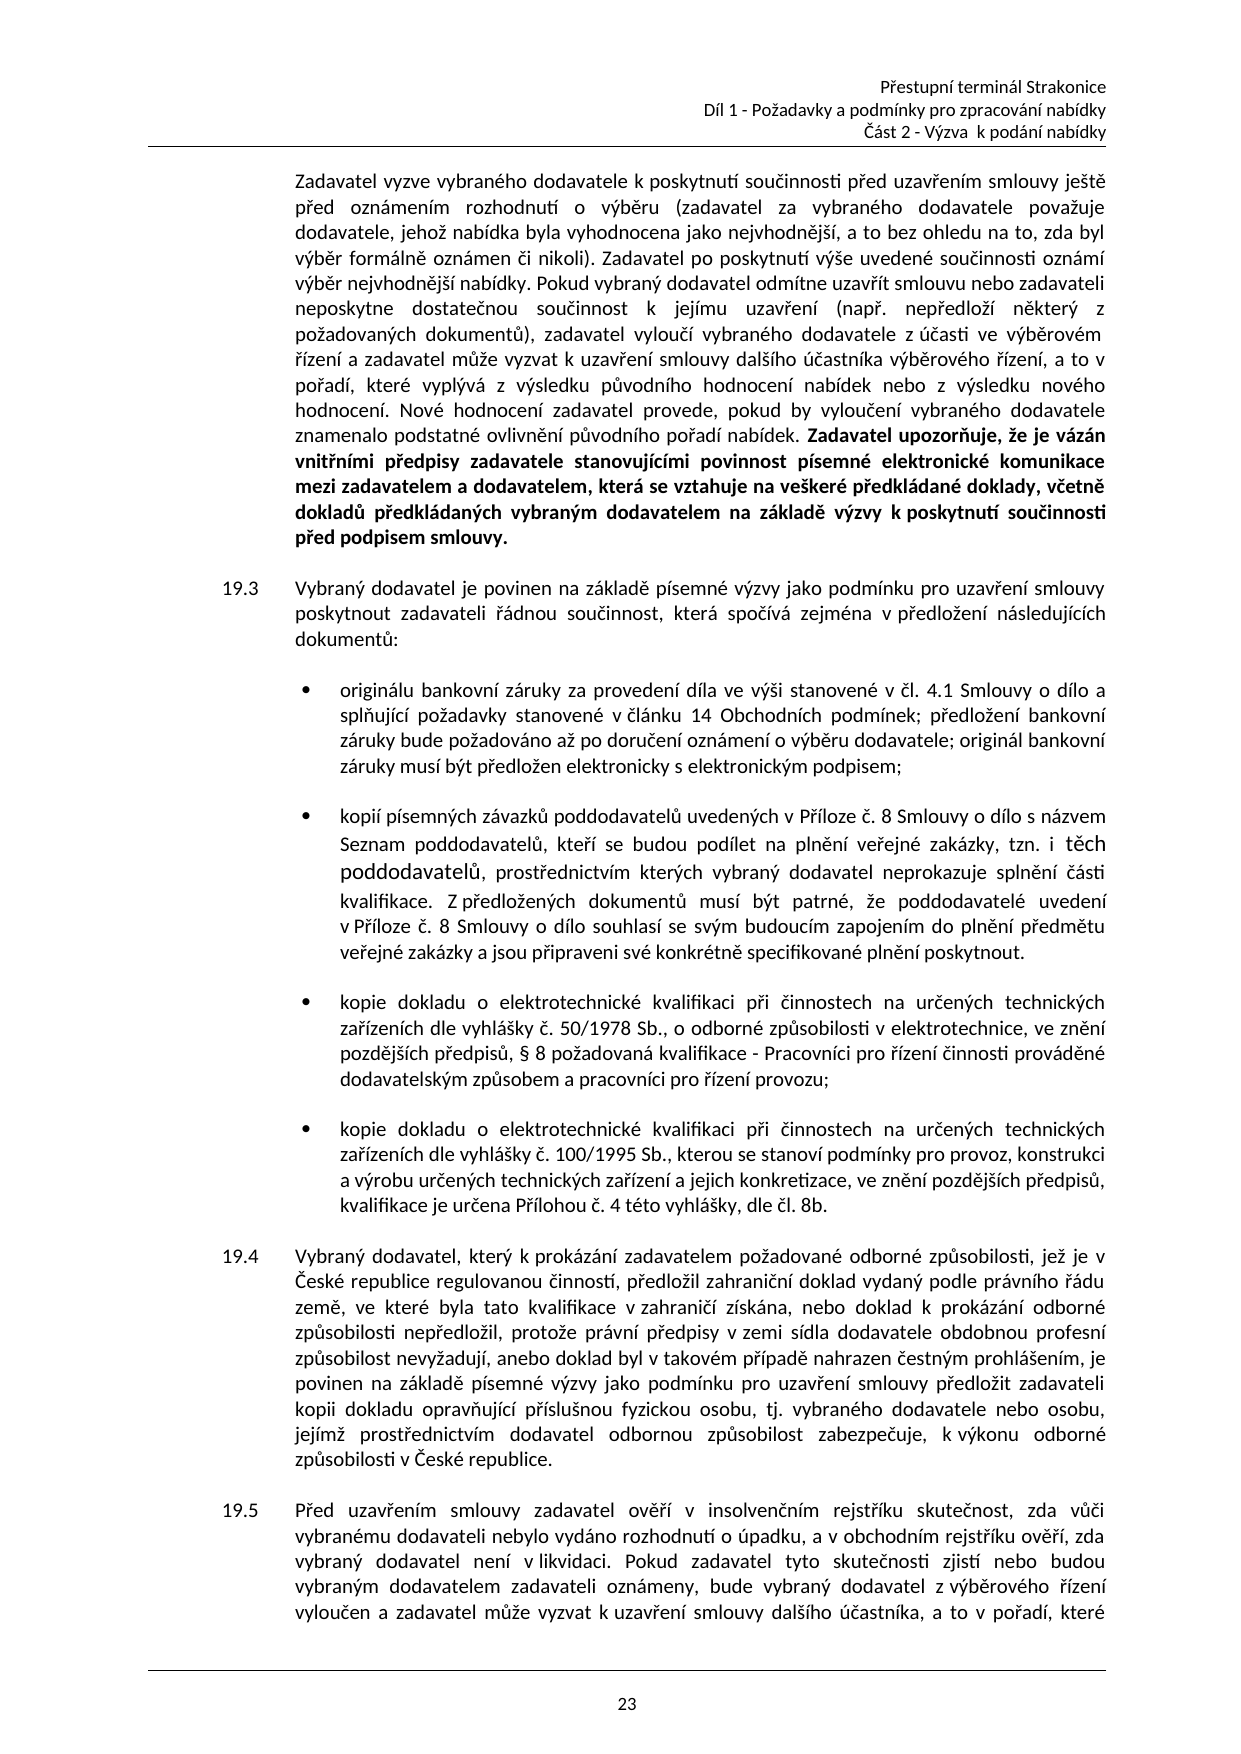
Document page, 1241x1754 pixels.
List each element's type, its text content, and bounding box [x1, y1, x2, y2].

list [222, 1497, 1106, 1624]
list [222, 168, 1106, 550]
list Vybraný dodavatel, který k prokázání zadavatelem požadované odborné způsobilosti, jež je v České republice regulovanou činností, předložil zahraniční doklad vydaný podle právního řádu země, ve které byla tato kvalifikace v zahraničí získána, nebo doklad k prokázání odborné způsobilosti nepředložil, protože právní předpisy v zemi sídla dodavatele obdobnou profesní způsobilost nevyžadují, anebo doklad byl v takovém případě nahrazen čestným prohlášením, je povinen na základě písemné výzvy jako podmínku pro uzavření smlouvy předložit zadavateli kopii dokladu opravňující příslušnou fyzickou osobu, tj. vybraného dodavatele nebo osobu, jejímž prostřednictvím dodavatel odbornou způsobilost zabezpečuje, k výkonu odborné způsobilosti v České republice. [222, 1243, 1106, 1472]
list kopií písemných závazků poddodavatelů uvedených v Příloze č. 8 Smlouvy o dílo s názvem Seznam poddodavatelů, kteří se budou podílet na plnění veřejné zakázky, tzn. i těch poddodavatelů, prostřednictvím kterých vybraný dodavatel neprokazuje splnění části kvalifikace. Z předložených dokumentů musí být patrné, že poddodavatelé uvedení v Příloze č. 8 Smlouvy o dílo souhlasí se svým budoucím zapojením do plnění předmětu veřejné zakázky a jsou připraveni své konkrétně specifikované plnění poskytnout. [302, 803, 1106, 964]
list originálu bankovní záruky za provedení díla ve výši stanovené v čl. 4.1 Smlouvy o dílo a splňující požadavky stanovené v článku 14 Obchodních podmínek; předložení bankovní záruky bude požadováno až po doručení oznámení o výběru dodavatele; originál bankovní záruky musí být předložen elektronicky s elektronickým podpisem; [302, 677, 1106, 778]
list Vybraný dodavatel je povinen na základě písemné výzvy jako podmínku pro uzavření smlouvy poskytnout zadavateli řádnou součinnost, která spočívá zejména v předložení následujících dokumentů: [222, 575, 1106, 651]
list kopie dokladu o elektrotechnické kvalifikaci při činnostech na určených technických zařízeních dle vyhlášky č. 50/1978 Sb., o odborné způsobilosti v elektrotechnice, ve znění pozdějších předpisů, § 8 požadovaná kvalifikace - Pracovníci pro řízení činnosti prováděné dodavatelským způsobem a pracovníci pro řízení provozu; [302, 989, 1106, 1091]
list kopie dokladu o elektrotechnické kvalifikaci při činnostech na určených technických zařízeních dle vyhlášky č. 100/1995 Sb., kterou se stanoví podmínky pro provoz, konstrukci a výrobu určených technických zařízení a jejich konkretizace, ve znění pozdějších předpisů, kvalifikace je určena Přílohou č. 4 této vyhlášky, dle čl. 8b. [302, 1116, 1106, 1218]
